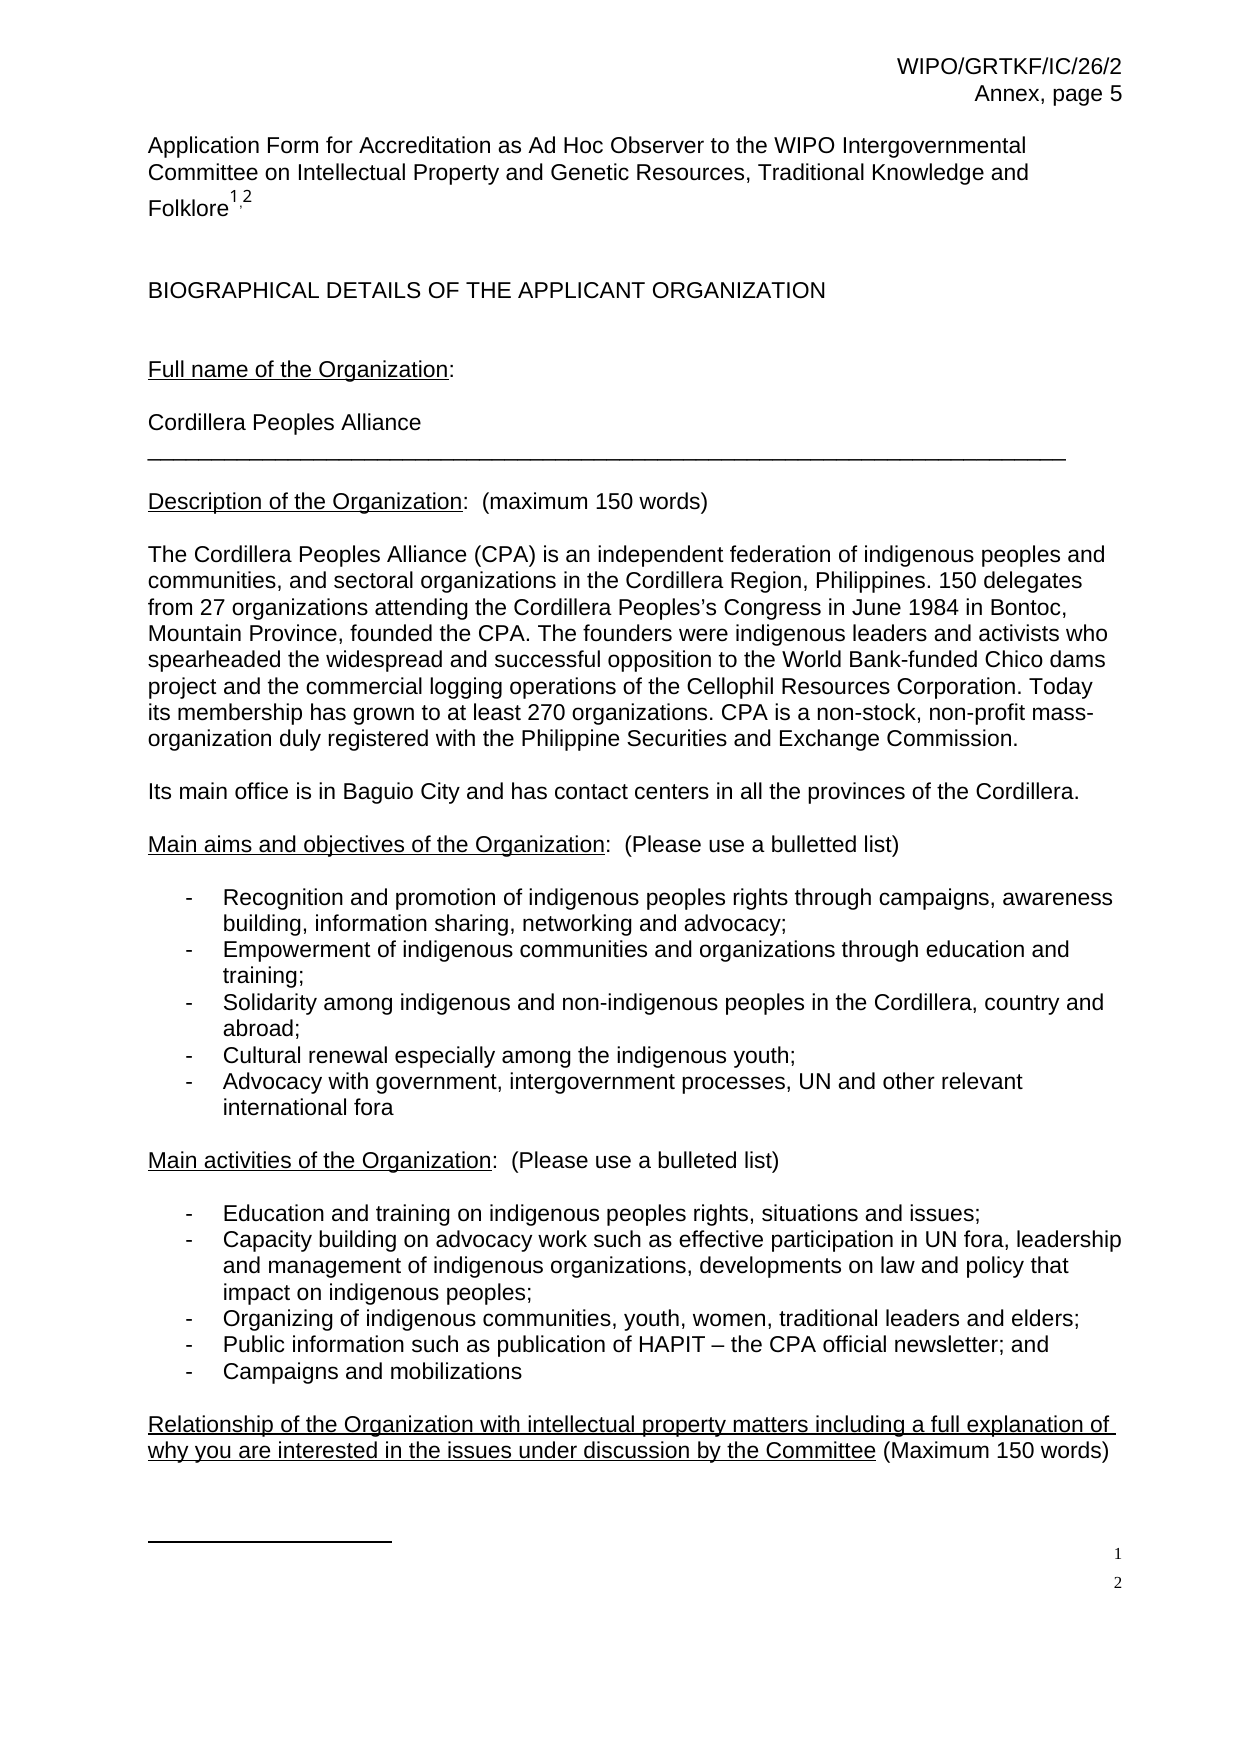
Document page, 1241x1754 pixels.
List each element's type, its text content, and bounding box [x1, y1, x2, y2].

list Campaigns and mobilizations [185, 1358, 1122, 1384]
text ________________________________________________________________________ [148, 435, 1122, 462]
list Education and training on indigenous peoples rights, situations and issues; [185, 1200, 1122, 1226]
list Capacity building on advocacy work such as effective participation in UN fora, leadership and management of indigenous organizations, developments on law and policy that impact on indigenous peoples; [185, 1226, 1122, 1305]
text BIOGRAPHICAL DETAILS OF THE APPLICANT ORGANIZATION [148, 277, 1122, 304]
text Description of the Organization: (maximum 150 words) [148, 488, 1122, 514]
text Application Form for Accreditation as Ad Hoc Observer to the WIPO Intergovernmental Committee on Intellectual Property and Genetic Resources, Traditional Knowledge and Folklore, [148, 132, 1122, 224]
list Organizing of indigenous communities, youth, women, traditional leaders and elders; [185, 1305, 1122, 1331]
text Cordillera Peoples Alliance [148, 409, 1122, 435]
list Advocacy with government, intergovernment processes, UN and other relevant international fora [185, 1068, 1122, 1121]
text The Cordillera Peoples Alliance (CPA) is an independent federation of indigenous peoples and communities, and sectoral organizations in the Cordillera Region, Philippines. 150 delegates from 27 organizations attending the Cordillera Peoples’s Congress in June 1984 in Bontoc, Mountain Province, founded the CPA. The founders were indigenous leaders and activists who spearheaded the widespread and successful opposition to the World Bank-funded Chico dams project and the commercial logging operations of the Cellophil Resources Corporation. Today its membership has grown to at least 270 organizations. CPA is a non-stock, non-profit mass-organization duly registered with the Philippine Securities and Exchange Commission. [148, 541, 1122, 752]
list Solidarity among indigenous and non-indigenous peoples in the Cordillera, country and abroad; [185, 989, 1122, 1042]
list Cultural renewal especially among the indigenous youth; [185, 1042, 1122, 1068]
list Public information such as publication of HAPIT – the CPA official newsletter; and [185, 1331, 1122, 1358]
text Its main office is in Baguio City and has contact centers in all the provinces of the Cordillera. [148, 778, 1122, 804]
text Full name of the Organization: [148, 356, 1122, 383]
list Recognition and promotion of indigenous peoples rights through campaigns, awareness building, information sharing, networking and advocacy; [185, 883, 1122, 936]
list Empowerment of indigenous communities and organizations through education and training; [185, 936, 1122, 989]
text Main activities of the Organization: (Please use a bulleted list) [148, 1147, 1122, 1173]
text Main aims and objectives of the Organization: (Please use a bulletted list) [148, 831, 1122, 857]
text Relationship of the Organization with intellectual property matters including a full explanation of why you are interested in the issues under discussion by the Committee (Maximum 150 words) [148, 1411, 1122, 1463]
